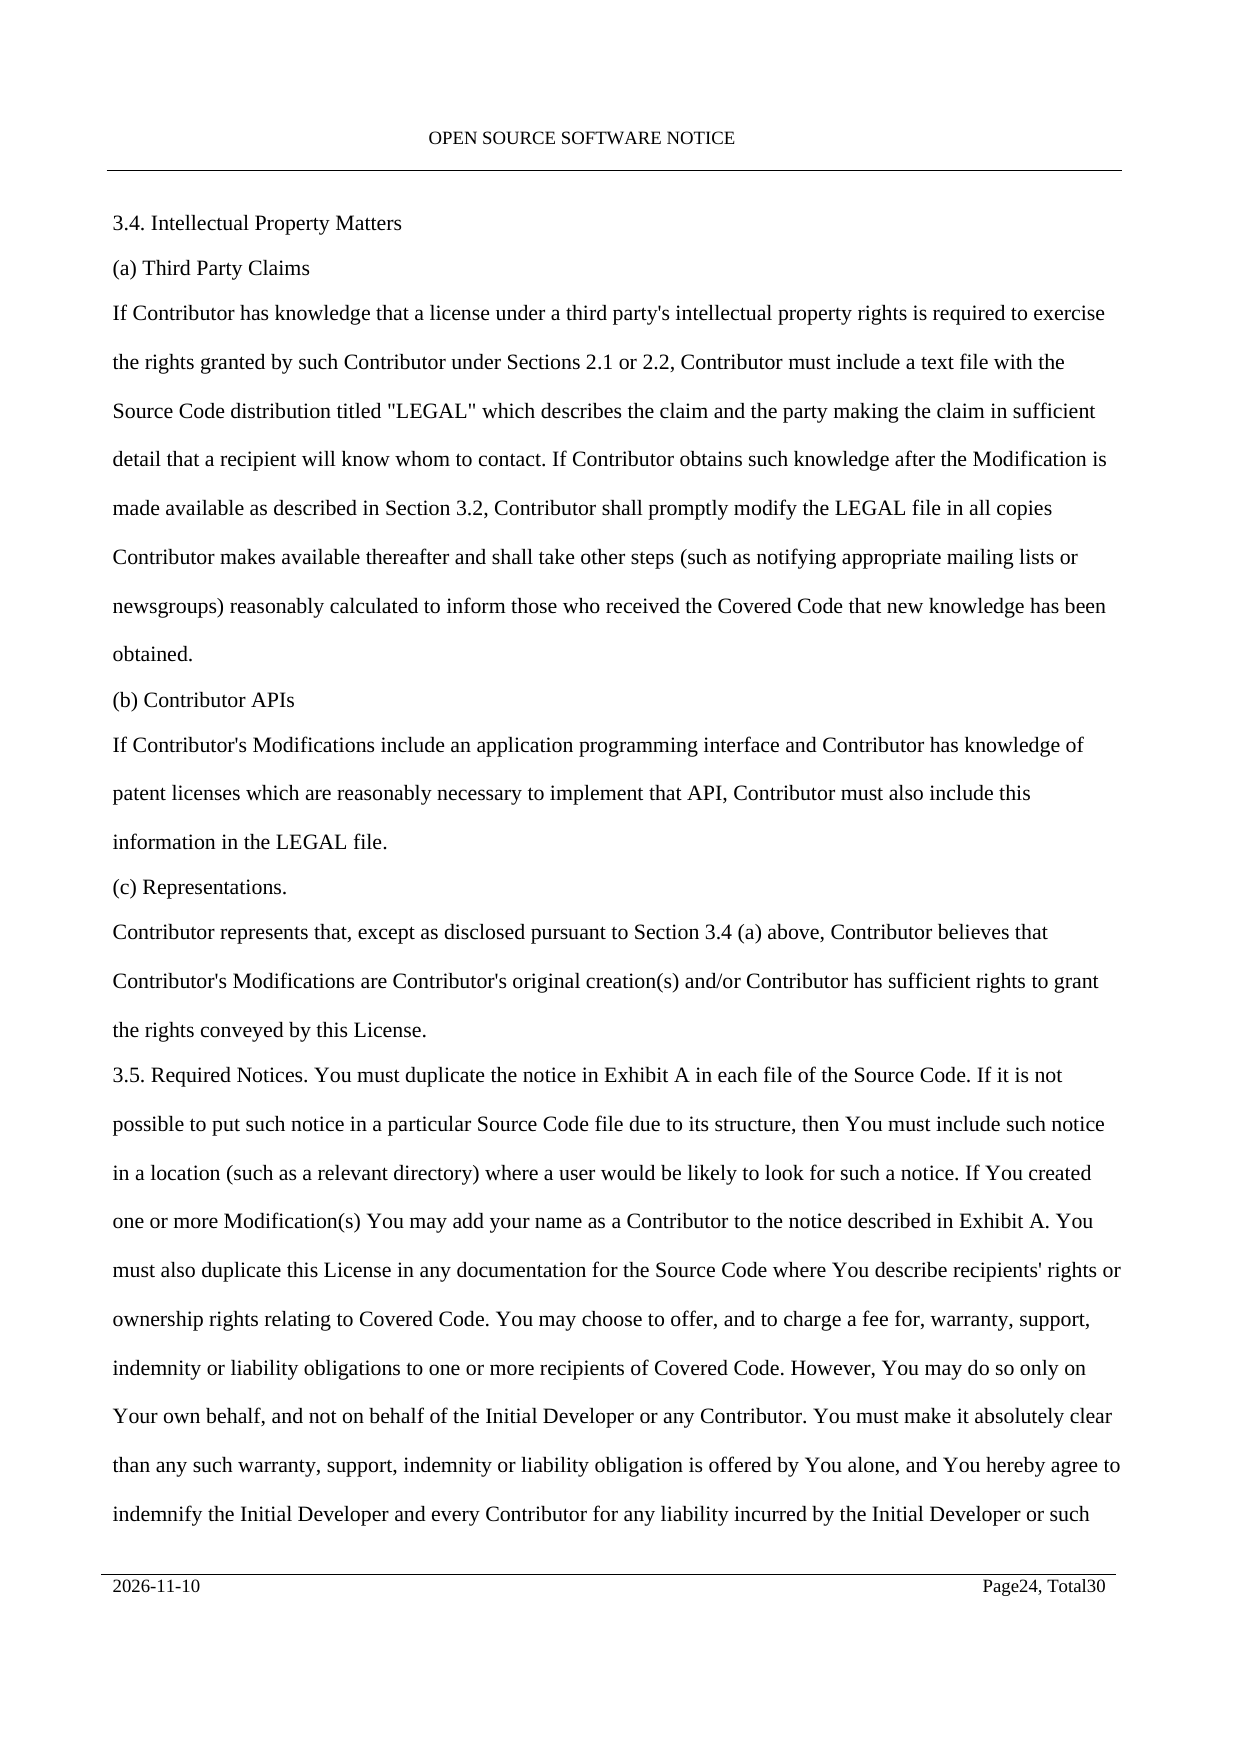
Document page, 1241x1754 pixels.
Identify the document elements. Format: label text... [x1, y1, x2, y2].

text If Contributor's Modifications include an application programming interface and Contributor has knowledge of patent licenses which are reasonably necessary to implement that API, Contributor must also include this information in the LEGAL file. [112, 728, 1128, 858]
text If Contributor has knowledge that a license under a third party's intellectual property rights is required to exercise the rights granted by such Contributor under Sections 2.1 or 2.2, Contributor must include a text file with the Source Code distribution titled "LEGAL" which describes the claim and the party making the claim in sufficient detail that a recipient will know whom to contact. If Contributor obtains such knowledge after the Modification is made available as described in Section 3.2, Contributor shall promptly modify the LEGAL file in all copies Contributor makes available thereafter and shall take other steps (such as notifying appropriate mailing lists or newsgroups) reasonably calculated to inform those who received the Covered Code that new knowledge has been obtained. [112, 297, 1128, 670]
text (a) Third Party Claims [112, 251, 1128, 284]
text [112, 1058, 1128, 1529]
text 3.4. Intellectual Property Matters [112, 206, 1128, 239]
text Contributor represents that, except as disclosed pursuant to Section 3.4 (a) above, Contributor believes that Contributor's Modifications are Contributor's original creation(s) and/or Contributor has sufficient rights to grant the rights conveyed by this License. [112, 916, 1128, 1046]
text (c) Representations. [112, 871, 1128, 903]
text (b) Contributor APIs [112, 683, 1128, 715]
